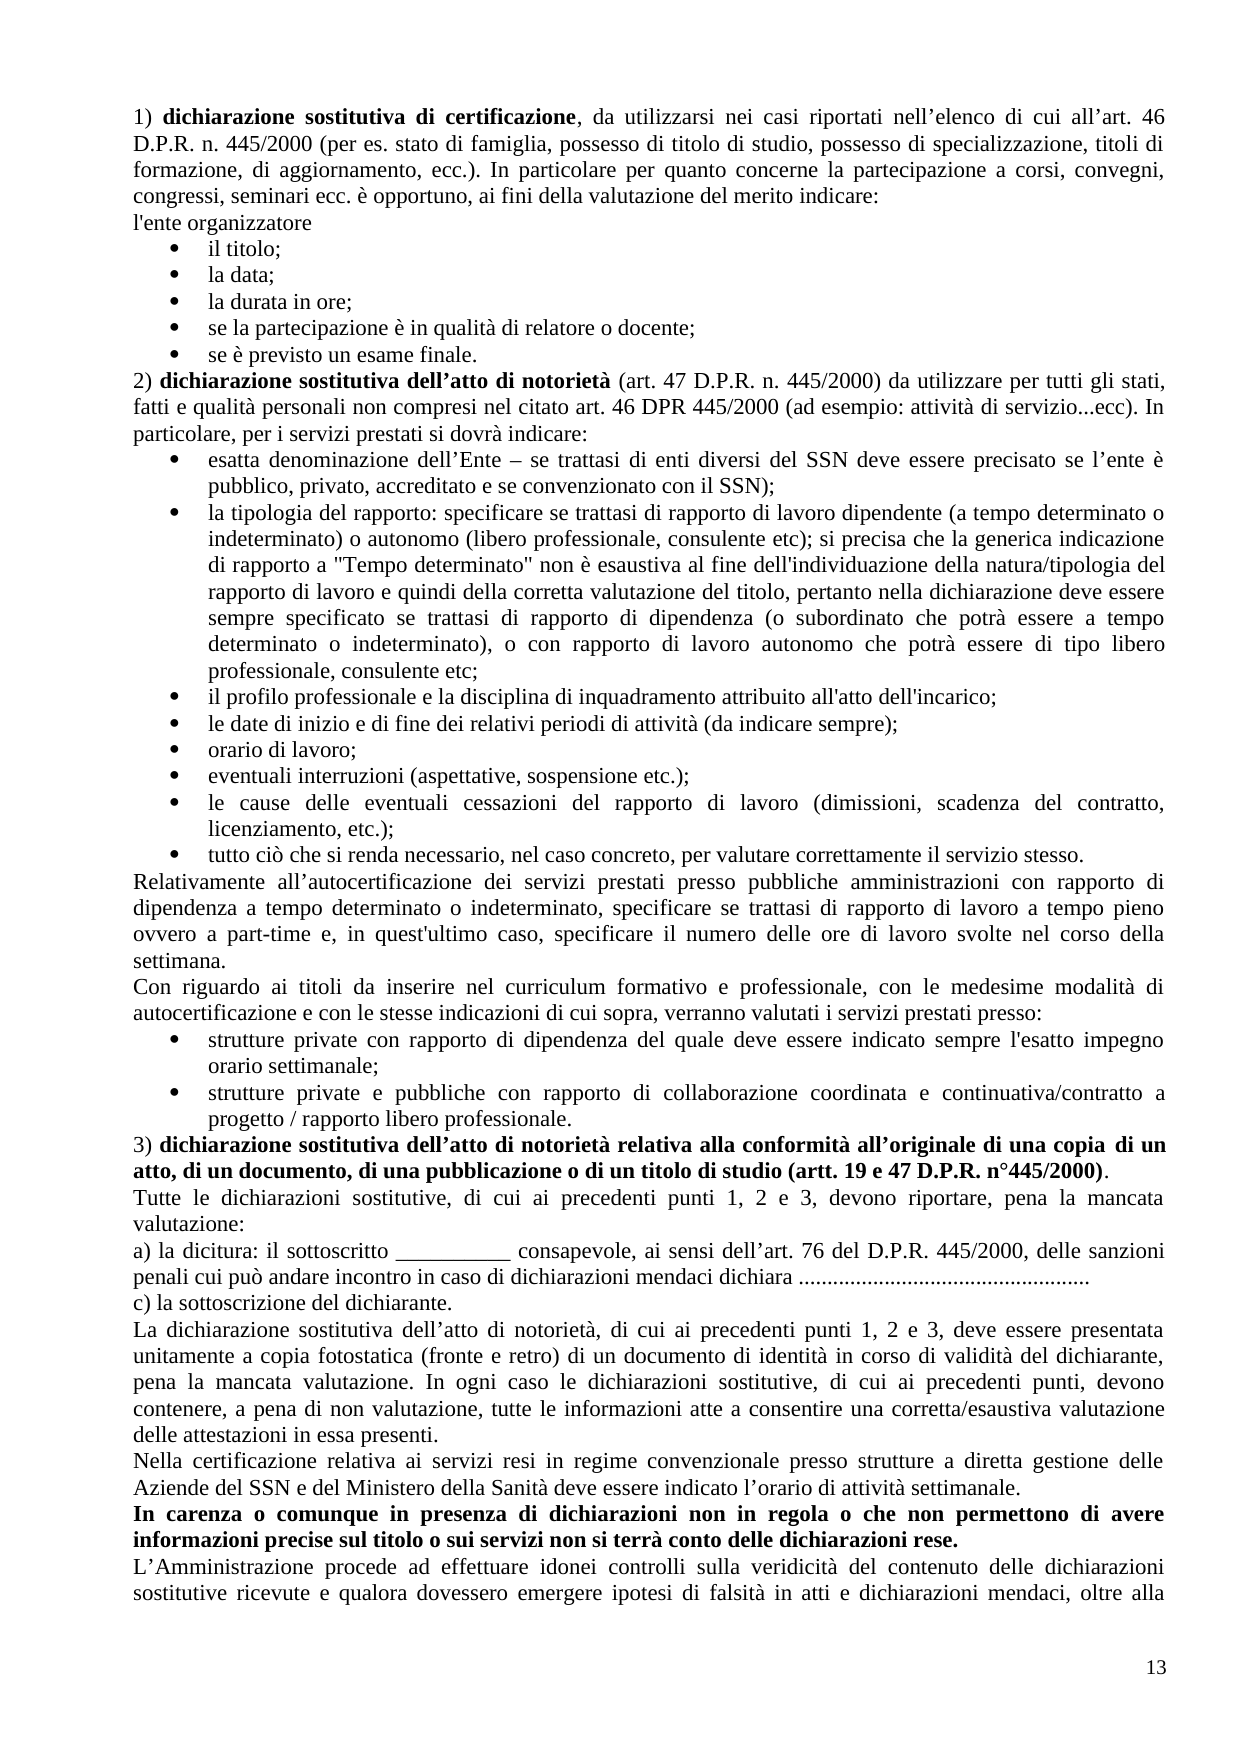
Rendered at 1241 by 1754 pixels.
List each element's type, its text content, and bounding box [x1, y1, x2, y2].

list la data; [170, 262, 1166, 288]
list strutture private con rapporto di dipendenza del quale deve essere indicato sempre l'esatto impegno orario settimanale; [170, 1026, 1166, 1078]
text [133, 1553, 1166, 1606]
text La dichiarazione sostitutiva dell’atto di notorietà, di cui ai precedenti punti 1, 2 e 3, deve essere presentata unitamente a copia fotostatica (fronte e retro) di un documento di identità in corso di validità del dichiarante, pena la mancata valutazione. In ogni caso le dichiarazioni sostitutive, di cui ai precedenti punti, devono contenere, a pena di non valutazione, tutte le informazioni atte a consentire una corretta/esaustiva valutazione delle attestazioni in essa presenti. [133, 1316, 1166, 1447]
list se la partecipazione è in qualità di relatore o docente; [170, 314, 1166, 341]
list la durata in ore; [170, 288, 1166, 314]
text 1) dichiarazione sostitutiva di certificazione, da utilizzarsi nei casi riportati nell’elenco di cui all’art. 46 D.P.R. n. 445/2000 (per es. stato di famiglia, possesso di titolo di studio, possesso di specializzazione, titoli di formazione, di aggiornamento, ecc.). In particolare per quanto concerne la partecipazione a corsi, convegni, congressi, seminari ecc. è opportuno, ai fini della valutazione del merito indicare: [133, 103, 1166, 209]
list eventuali interruzioni (aspettative, sospensione etc.); [170, 762, 1166, 789]
text l'ente organizzatore [133, 209, 1166, 235]
list il profilo professionale e la disciplina di inquadramento attribuito all'atto dell'incarico; [170, 683, 1166, 709]
text Relativamente all’autocertificazione dei servizi prestati presso pubbliche amministrazioni con rapporto di dipendenza a tempo determinato o indeterminato, specificare se trattasi di rapporto di lavoro a tempo pieno ovvero a part-time e, in quest'ultimo caso, specificare il numero delle ore di lavoro svolte nel corso della settimana. [133, 868, 1166, 973]
text a) la dicitura: il sottoscritto __________ consapevole, ai sensi dell’art. 76 del D.P.R. 445/2000, delle sanzioni penali cui può andare incontro in caso di dichiarazioni mendaci dichiara ................................................... [133, 1237, 1166, 1289]
text Tutte le dichiarazioni sostitutive, di cui ai precedenti punti 1, 2 e 3, devono riportare, pena la mancata valutazione: [133, 1184, 1166, 1237]
text Con riguardo ai titoli da inserire nel curriculum formativo e professionale, con le medesime modalità di autocertificazione e con le stesse indicazioni di cui sopra, verranno valutati i servizi prestati presso: [133, 973, 1166, 1026]
list strutture private e pubbliche con rapporto di collaborazione coordinata e continuativa/contratto a progetto / rapporto libero professionale. [170, 1078, 1166, 1131]
list esatta denominazione dell’Ente – se trattasi di enti diversi del SSN deve essere precisato se l’ente è pubblico, privato, accreditato e se convenzionato con il SSN); [170, 446, 1166, 499]
list orario di lavoro; [170, 736, 1166, 762]
list la tipologia del rapporto: specificare se trattasi di rapporto di lavoro dipendente (a tempo determinato o indeterminato) o autonomo (libero professionale, consulente etc); si precisa che la generica indicazione di rapporto a "Tempo determinato" non è esaustiva al fine dell'individuazione della natura/tipologia del rapporto di lavoro e quindi della corretta valutazione del titolo, pertanto nella dichiarazione deve essere sempre specificato se trattasi di rapporto di dipendenza (o subordinato che potrà essere a tempo determinato o indeterminato), o con rapporto di lavoro autonomo che potrà essere di tipo libero professionale, consulente etc; [170, 499, 1166, 683]
list se è previsto un esame finale. [170, 341, 1166, 367]
list il titolo; [170, 235, 1166, 262]
list tutto ciò che si renda necessario, nel caso concreto, per valutare correttamente il servizio stesso. [170, 841, 1166, 868]
list le date di inizio e di fine dei relativi periodi di attività (da indicare sempre); [170, 709, 1166, 736]
text c) la sottoscrizione del dichiarante. [133, 1289, 1166, 1316]
text 3) dichiarazione sostitutiva dell’atto di notorietà relativa alla conformità all’originale di una copia di un atto, di un documento, di una pubblicazione o di un titolo di studio (artt. 19 e 47 D.P.R. n°445/2000). [133, 1131, 1166, 1184]
text 2) dichiarazione sostitutiva dell’atto di notorietà (art. 47 D.P.R. n. 445/2000) da utilizzare per tutti gli stati, fatti e qualità personali non compresi nel citato art. 46 DPR 445/2000 (ad esempio: attività di servizio...ecc). In particolare, per i servizi prestati si dovrà indicare: [133, 367, 1166, 446]
list le cause delle eventuali cessazioni del rapporto di lavoro (dimissioni, scadenza del contratto, licenziamento, etc.); [170, 789, 1166, 841]
text Nella certificazione relativa ai servizi resi in regime convenzionale presso strutture a diretta gestione delle Aziende del SSN e del Ministero della Sanità deve essere indicato l’orario di attività settimanale. [133, 1447, 1166, 1500]
text In carenza o comunque in presenza di dichiarazioni non in regola o che non permettono di avere informazioni precise sul titolo o sui servizi non si terrà conto delle dichiarazioni rese. [133, 1500, 1166, 1553]
